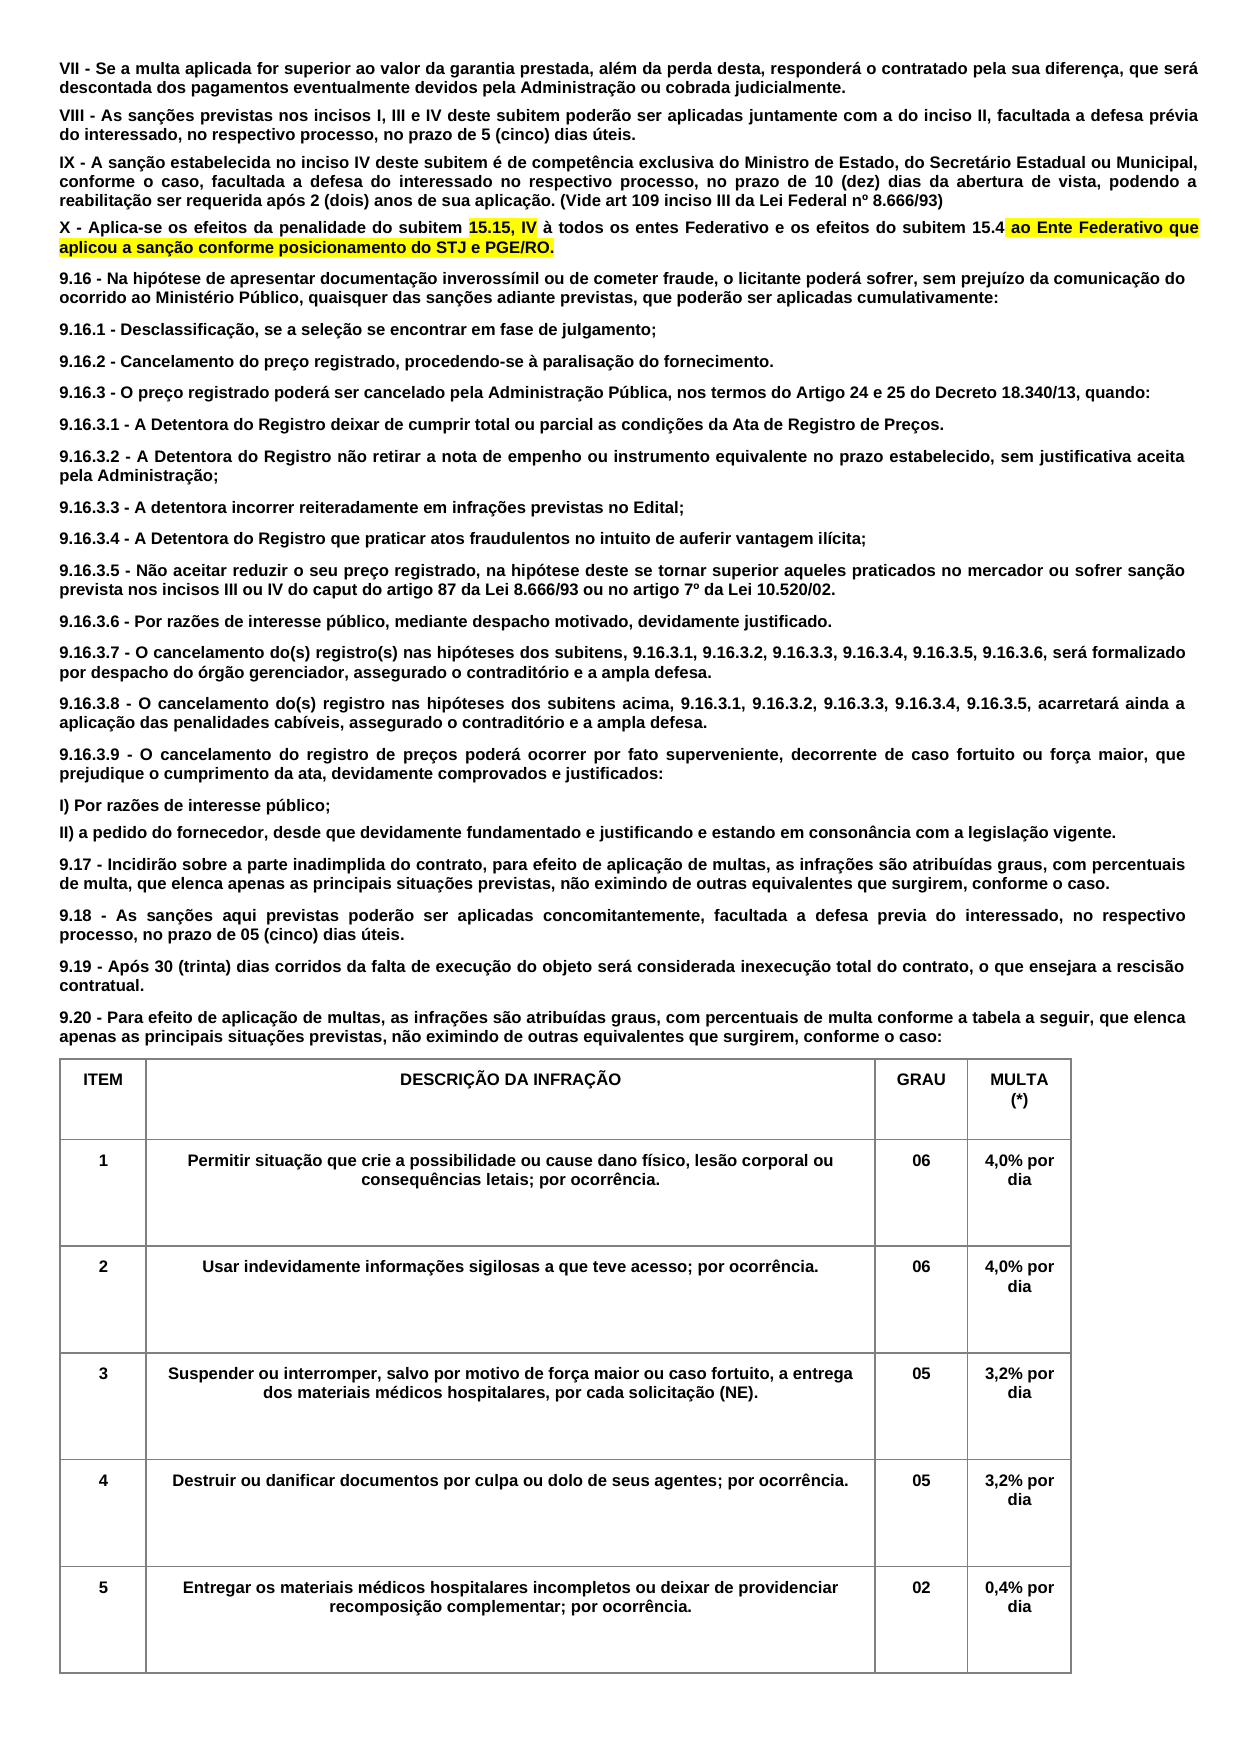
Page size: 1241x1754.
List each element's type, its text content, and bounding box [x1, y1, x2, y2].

text IX - A sanção estabelecida no inciso IV deste subitem é de competência exclusiva do Ministro de Estado, do Secretário Estadual ou Municipal, conforme o caso, facultada a defesa do interessado no respectivo processo, no prazo de 10 (dez) dias da abertura de vista, podendo a reabilitação ser requerida após 2 (dois) anos de sua aplicação. (Vide art 109 inciso III da Lei Federal nº 8.666/93) [59, 152, 1199, 210]
text 9.16.3.6 - Por razões de interesse público, mediante despacho motivado, devidamente justificado. [59, 612, 1186, 631]
text II) a pedido do fornecedor, desde que devidamente fundamentado e justificando e estando em consonância com a legislação vigente. [59, 823, 1199, 842]
table_header GRAU [876, 1060, 967, 1138]
table_cell Permitir situação que crie a possibilidade ou cause dano físico, lesão corporal ou consequências letais; por ocorrência. [147, 1140, 874, 1245]
table_cell 1 [61, 1140, 145, 1245]
text 9.16.3.1 - A Detentora do Registro deixar de cumprir total ou parcial as condições da Ata de Registro de Preços. [59, 415, 1186, 434]
table_cell 02 [876, 1567, 967, 1672]
text 9.16.3.2 - A Detentora do Registro não retirar a nota de empenho ou instrumento equivalente no prazo estabelecido, sem justificativa aceita pela Administração; [59, 447, 1186, 485]
table_header DESCRIÇÃO DA INFRAÇÃO [147, 1060, 874, 1138]
table_cell Destruir ou danificar documentos por culpa ou dolo de seus agentes; por ocorrência. [147, 1460, 874, 1566]
text 9.17 - Incidirão sobre a parte inadimplida do contrato, para efeito de aplicação de multas, as infrações são atribuídas graus, com percentuais de multa, que elenca apenas as principais situações previstas, não eximindo de outras equivalentes que surgirem, conforme o caso. [59, 855, 1186, 893]
table_cell 2 [61, 1247, 145, 1352]
text I) Por razões de interesse público; [59, 796, 1199, 815]
table_cell 06 [876, 1140, 967, 1245]
text 9.16.3.8 - O cancelamento do(s) registro nas hipóteses dos subitens acima, 9.16.3.1, 9.16.3.2, 9.16.3.3, 9.16.3.4, 9.16.3.5, acarretará ainda a aplicação das penalidades cabíveis, assegurado o contraditório e a ampla defesa. [59, 694, 1186, 732]
table_cell 4,0% por dia [968, 1247, 1070, 1352]
table_header MULTA (*) [968, 1060, 1070, 1138]
text 9.16.3.7 - O cancelamento do(s) registro(s) nas hipóteses dos subitens, 9.16.3.1, 9.16.3.2, 9.16.3.3, 9.16.3.4, 9.16.3.5, 9.16.3.6, será formalizado por despacho do órgão gerenciador, assegurado o contraditório e a ampla defesa. [59, 643, 1186, 682]
table_cell 06 [876, 1247, 967, 1352]
table_cell 5 [61, 1567, 145, 1672]
table_cell Suspender ou interromper, salvo por motivo de força maior ou caso fortuito, a entrega dos materiais médicos hospitalares, por cada solicitação (NE). [147, 1354, 874, 1459]
text 9.16.3.3 - A detentora incorrer reiteradamente em infrações previstas no Edital; [59, 497, 1186, 517]
text 9.16.3.9 - O cancelamento do registro de preços poderá ocorrer por fato superveniente, decorrente de caso fortuito ou força maior, que prejudique o cumprimento da ata, devidamente comprovados e justificados: [59, 745, 1186, 783]
table_cell 3 [61, 1354, 145, 1459]
table_cell Usar indevidamente informações sigilosas a que teve acesso; por ocorrência. [147, 1247, 874, 1352]
text VII - Se a multa aplicada for superior ao valor da garantia prestada, além da perda desta, responderá o contratado pela sua diferença, que será descontada dos pagamentos eventualmente devidos pela Administração ou cobrada judicialmente. [59, 59, 1199, 97]
text X - Aplica-se os efeitos da penalidade do subitem 15.15, IV à todos os entes Federativo e os efeitos do subitem 15.4 ao Ente Federativo que aplicou a sanção conforme posicionamento do STJ e PGE/RO. [59, 218, 1199, 257]
table_cell 3,2% por dia [968, 1460, 1070, 1566]
text 9.16.3.4 - A Detentora do Registro que praticar atos fraudulentos no intuito de auferir vantagem ilícita; [59, 529, 1186, 548]
text 9.16.2 - Cancelamento do preço registrado, procedendo-se à paralisação do fornecimento. [59, 352, 1186, 371]
table_cell 4 [61, 1460, 145, 1566]
text 9.19 - Após 30 (trinta) dias corridos da falta de execução do objeto será considerada inexecução total do contrato, o que ensejara a rescisão contratual. [59, 957, 1186, 995]
table_cell 05 [876, 1460, 967, 1566]
text 9.16.3.5 - Não aceitar reduzir o seu preço registrado, na hipótese deste se tornar superior aqueles praticados no mercador ou sofrer sanção prevista nos incisos III ou IV do caput do artigo 87 da Lei 8.666/93 ou no artigo 7º da Lei 10.520/02. [59, 561, 1186, 599]
text 9.16 - Na hipótese de apresentar documentação inverossímil ou de cometer fraude, o licitante poderá sofrer, sem prejuízo da comunicação do ocorrido ao Ministério Público, quaisquer das sanções adiante previstas, que poderão ser aplicadas cumulativamente: [59, 269, 1186, 307]
table_cell 3,2% por dia [968, 1354, 1070, 1459]
text 9.16.1 - Desclassificação, se a seleção se encontrar em fase de julgamento; [59, 320, 1186, 339]
table_cell 0,4% por dia [968, 1567, 1070, 1672]
table_cell Entregar os materiais médicos hospitalares incompletos ou deixar de providenciar recomposição complementar; por ocorrência. [147, 1567, 874, 1672]
text VIII - As sanções previstas nos incisos I, III e IV deste subitem poderão ser aplicadas juntamente com a do inciso II, facultada a defesa prévia do interessado, no respectivo processo, no prazo de 5 (cinco) dias úteis. [59, 106, 1199, 144]
table_cell 4,0% por dia [968, 1140, 1070, 1245]
text 9.16.3 - O preço registrado poderá ser cancelado pela Administração Pública, nos termos do Artigo 24 e 25 do Decreto 18.340/13, quando: [59, 383, 1186, 402]
text 9.20 - Para efeito de aplicação de multas, as infrações são atribuídas graus, com percentuais de multa conforme a tabela a seguir, que elenca apenas as principais situações previstas, não eximindo de outras equivalentes que surgirem, conforme o caso: [59, 1007, 1186, 1046]
table_cell 05 [876, 1354, 967, 1459]
text 9.18 - As sanções aqui previstas poderão ser aplicadas concomitantemente, facultada a defesa previa do interessado, no respectivo processo, no prazo de 05 (cinco) dias úteis. [59, 906, 1186, 944]
table_header ITEM [61, 1060, 145, 1138]
